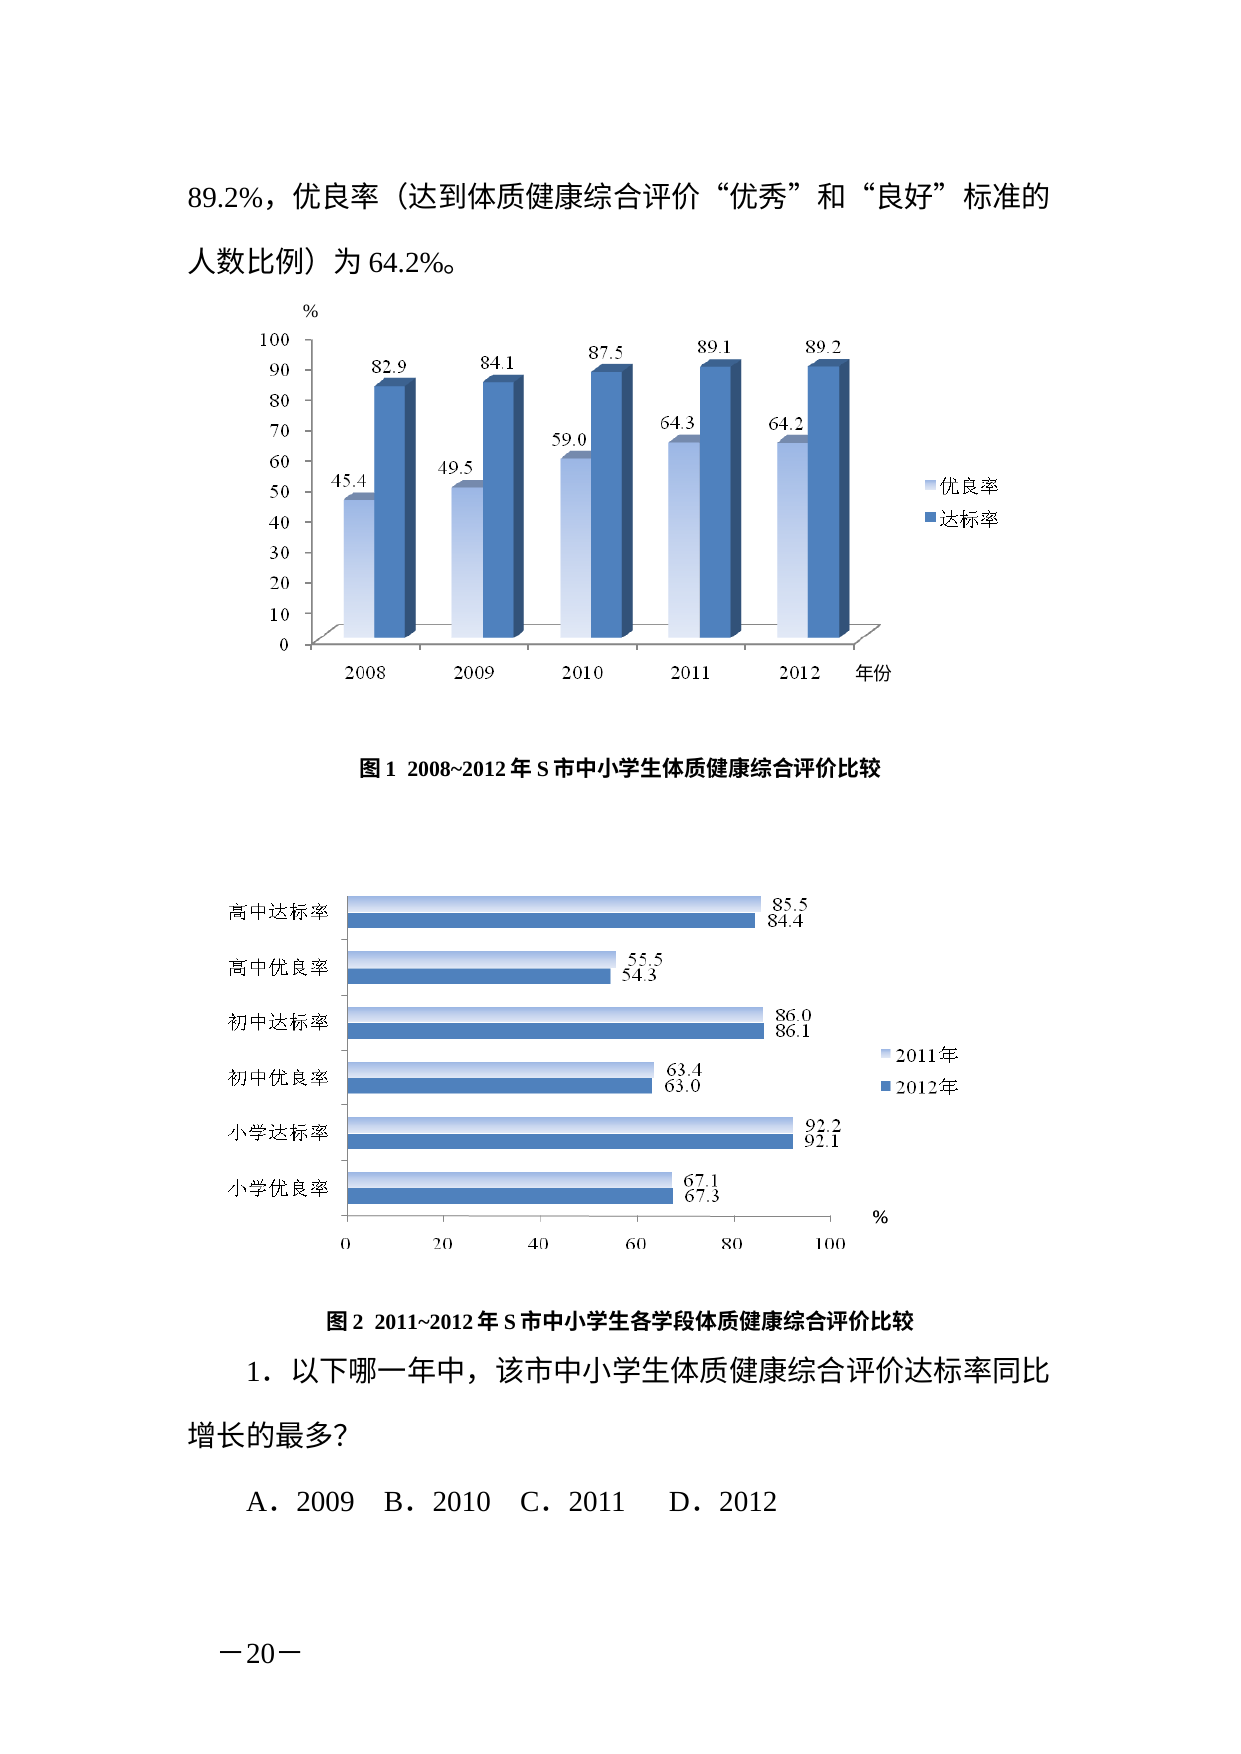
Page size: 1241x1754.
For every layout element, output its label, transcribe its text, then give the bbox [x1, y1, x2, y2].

text 1．以下哪一年中，该市中小学生体质健康综合评价达标率同比增长的最多？ [187, 1336, 1053, 1466]
text 图2 2011~2012年S市中小学生各学段体质健康综合评价比较 [187, 1275, 1053, 1336]
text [187, 162, 1053, 292]
picture [225, 293, 1019, 707]
text A．2009 B．．2011 D．2012 [187, 1466, 1053, 1531]
text 图1 2008~2012年S市中小学生体质健康综合评价比较 [187, 722, 1053, 783]
picture [226, 896, 960, 1249]
